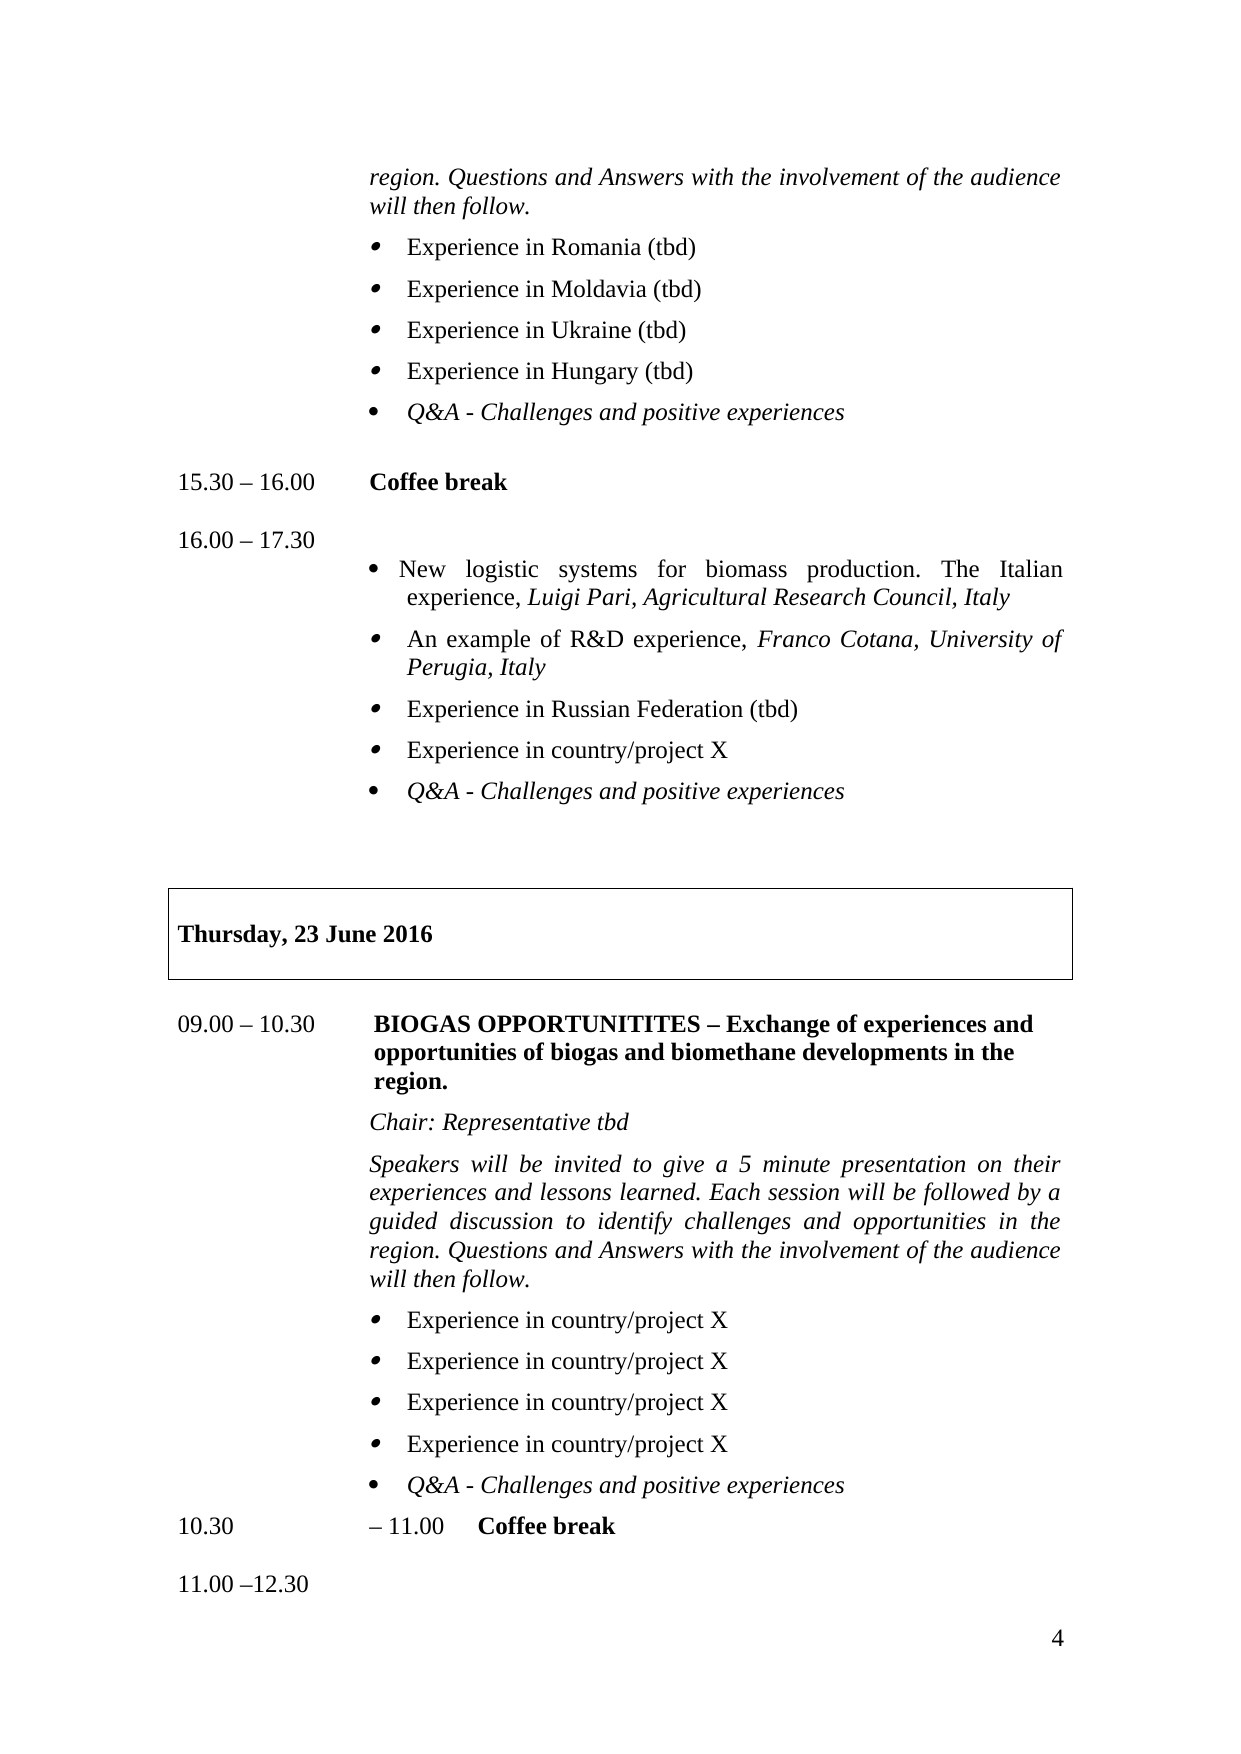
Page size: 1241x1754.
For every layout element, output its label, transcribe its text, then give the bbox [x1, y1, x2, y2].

list Q&A - Challenges and positive experiences [369, 776, 1064, 805]
text 11.00 –12.30 [177, 1569, 1064, 1597]
text 16.00 – 17.30 [177, 525, 1064, 554]
list Experience in country/project X [369, 735, 1064, 764]
list Experience in Russian Federation (tbd) [369, 694, 1064, 722]
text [369, 162, 1064, 220]
text 09.00 – 10.30 BIOGAS OPPORTUNITITES – Exchange of experiences and opportunities of biogas and biomethane developments in the region. [177, 1009, 1064, 1095]
list An example of R&D experience, Franco Cotana, University of Perugia, Italy [369, 624, 1064, 681]
list Experience in Romania (tbd) [369, 232, 1064, 261]
list Q&A - Challenges and positive experiences [369, 1470, 1064, 1499]
list Experience in Hungary (tbd) [369, 356, 1064, 385]
text Chair: Representative tbd [369, 1107, 1064, 1136]
list – 11.00 Coffee break [177, 1511, 1064, 1540]
list Experience in country/project X [369, 1387, 1064, 1416]
list Experience in country/project X [369, 1346, 1064, 1375]
text Thursday, 23 June 2016 [177, 919, 1064, 948]
list Q&A - Challenges and positive experiences [369, 397, 1064, 426]
list Experience in country/project X [369, 1305, 1064, 1334]
list Experience in Ukraine (tbd) [369, 315, 1064, 344]
list Experience in Moldavia (tbd) [369, 274, 1064, 302]
text 15.30 – 16.00 Coffee break [177, 467, 1064, 496]
list New logistic systems for biomass production. The Italian experience, Luigi Pari, Agricultural Research Council, Italy [369, 554, 1064, 611]
list Experience in country/project X [369, 1429, 1064, 1457]
